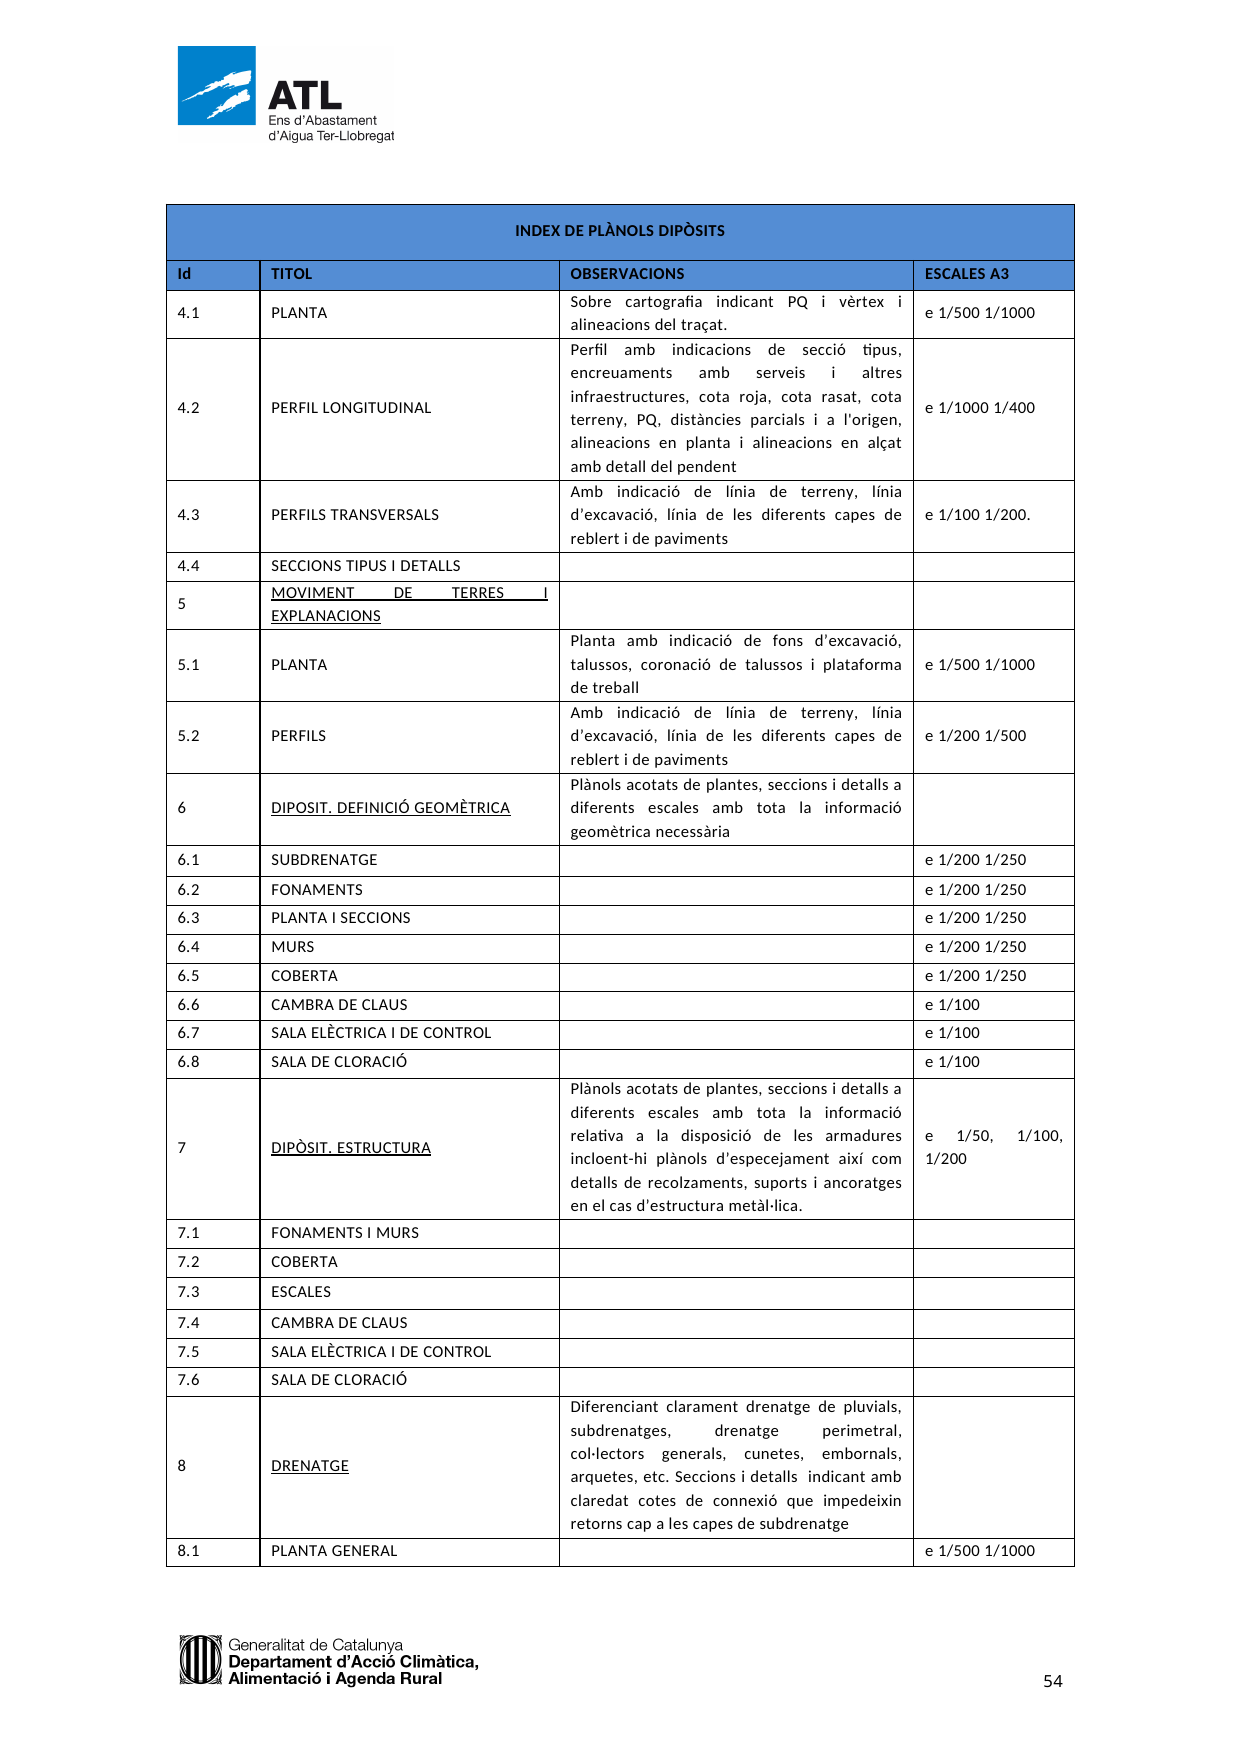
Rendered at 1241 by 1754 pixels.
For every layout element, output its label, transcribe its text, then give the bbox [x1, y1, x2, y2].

table_cell PLANTA I SECCIONS [261, 906, 559, 934]
table_cell SALA ELÈCTRICA I DE CONTROL [261, 1021, 559, 1049]
table_cell FONAMENTS I MURS [261, 1220, 559, 1248]
table_cell SALA DE CLORACIÓ [261, 1368, 559, 1396]
table_cell 5.1 [167, 630, 259, 701]
table_cell COBERTA [261, 964, 559, 991]
table_cell e 1/200 1/250 [914, 964, 1074, 991]
table_cell e 1/200 1/500 [914, 702, 1074, 773]
table_cell COBERTA [261, 1249, 559, 1277]
table_cell 5 [167, 582, 259, 629]
table_cell SECCIONS TIPUS I DETALLS [261, 553, 559, 581]
table_header INDEX DE PLÀNOLS DIPÒSITS [167, 205, 1074, 260]
table_cell 7 [167, 1079, 259, 1219]
table_cell 5.2 [167, 702, 259, 773]
table_cell CAMBRA DE CLAUS [261, 992, 559, 1020]
table_cell 6.8 [167, 1050, 259, 1077]
table_cell e 1/200 1/250 [914, 906, 1074, 934]
table_cell [560, 1220, 913, 1248]
table_cell 7.6 [167, 1368, 259, 1396]
table_cell DRENATGE [261, 1397, 559, 1537]
table_cell [914, 1397, 1074, 1537]
table_cell [914, 1278, 1074, 1309]
table_cell [560, 906, 913, 934]
table_cell 7.4 [167, 1310, 259, 1338]
table_cell [914, 582, 1074, 629]
table_cell PLANTA [261, 630, 559, 701]
table_cell Plànols acotats de plantes, seccions i detalls a diferents escales amb tota la informació geomètrica necessària [560, 774, 913, 845]
table_cell Perfil amb indicacions de secció tipus, encreuaments amb serveis i altres infraestructures, cota roja, cota rasat, cota terreny, PQ, distàncies parcials i a l'origen, alineacions en planta i alineacions en alçat amb detall del pendent [560, 339, 913, 480]
table_cell e 1/500 1/1000 [914, 1539, 1074, 1566]
table_cell DIPÒSIT. ESTRUCTURA [261, 1079, 559, 1219]
table_cell e 1/1000 1/400 [914, 339, 1074, 480]
picture [177, 46, 394, 143]
table_cell 6.5 [167, 964, 259, 991]
table_cell PERFIL LONGITUDINAL [261, 339, 559, 480]
table_cell 6.2 [167, 877, 259, 905]
table_cell MOVIMENT DE TERRES I EXPLANACIONS [261, 582, 559, 629]
table_cell FONAMENTS [261, 877, 559, 905]
table_cell e 1/100 [914, 1021, 1074, 1049]
table_cell CAMBRA DE CLAUS [261, 1310, 559, 1338]
table_cell e 1/100 [914, 992, 1074, 1020]
table_cell 6.1 [167, 846, 259, 876]
table_cell SALA ELÈCTRICA I DE CONTROL [261, 1339, 559, 1367]
table_cell [560, 846, 913, 876]
table_cell 7.5 [167, 1339, 259, 1367]
table_cell e 1/500 1/1000 [914, 291, 1074, 338]
table_cell DIPOSIT. DEFINICIÓ GEOMÈTRICA [261, 774, 559, 845]
table_cell PLANTA GENERAL [261, 1539, 559, 1566]
table_cell 6.6 [167, 992, 259, 1020]
table_cell [560, 553, 913, 581]
table_cell TITOL [261, 261, 559, 290]
table_cell Sobre cartografia indicant PQ i vèrtex i alineacions del traçat. [560, 291, 913, 338]
table_cell [914, 774, 1074, 845]
table_cell e 1/200 1/250 [914, 877, 1074, 905]
table_cell [560, 582, 913, 629]
table_cell ESCALES A3 [914, 261, 1074, 290]
table_cell SALA DE CLORACIÓ [261, 1050, 559, 1077]
table_cell [560, 1278, 913, 1309]
table_cell PLANTA [261, 291, 559, 338]
table_cell 4.1 [167, 291, 259, 338]
table_cell e 1/100 [914, 1050, 1074, 1077]
table_cell e 1/200 1/250 [914, 846, 1074, 876]
table_cell e 1/100 1/200. [914, 481, 1074, 552]
table_cell 6.4 [167, 935, 259, 962]
table_cell Diferenciant clarament drenatge de pluvials, subdrenatges, drenatge perimetral, col·lectors generals, cunetes, embornals, arquetes, etc. Seccions i detalls indicant amb claredat cotes de connexió que impedeixin retorns cap a les capes de subdrenatge [560, 1397, 913, 1537]
table_cell [560, 1539, 913, 1566]
table_cell Plànols acotats de plantes, seccions i detalls a diferents escales amb tota la informació relativa a la disposició de les armadures incloent-hi plànols d’especejament així com detalls de recolzaments, suports i ancoratges en el cas d’estructura metàl·lica. [560, 1079, 913, 1219]
table_cell [560, 1021, 913, 1049]
table_cell ESCALES [261, 1278, 559, 1309]
table_cell Amb indicació de línia de terreny, línia d’excavació, línia de les diferents capes de reblert i de paviments [560, 481, 913, 552]
table_cell [560, 1310, 913, 1338]
table_cell [560, 877, 913, 905]
table_cell [914, 1368, 1074, 1396]
table_cell Planta amb indicació de fons d’excavació, talussos, coronació de talussos i plataforma de treball [560, 630, 913, 701]
table_cell [914, 1249, 1074, 1277]
table_cell 8.1 [167, 1539, 259, 1566]
table_cell 4.2 [167, 339, 259, 480]
table_cell [914, 1310, 1074, 1338]
table_cell [914, 1339, 1074, 1367]
table_cell Id [167, 261, 259, 290]
table_cell Amb indicació de línia de terreny, línia d’excavació, línia de les diferents capes de reblert i de paviments [560, 702, 913, 773]
table_cell 4.4 [167, 553, 259, 581]
table_cell [560, 1339, 913, 1367]
table_cell OBSERVACIONS [560, 261, 913, 290]
table_cell e 1/500 1/1000 [914, 630, 1074, 701]
table_cell 6.7 [167, 1021, 259, 1049]
table_cell [560, 992, 913, 1020]
table_cell [914, 553, 1074, 581]
table_cell 6.3 [167, 906, 259, 934]
table_cell [560, 964, 913, 991]
table_cell 7.3 [167, 1278, 259, 1309]
table_cell e 1/200 1/250 [914, 935, 1074, 962]
picture [177, 1634, 481, 1688]
table_cell 6 [167, 774, 259, 845]
table_cell 7.2 [167, 1249, 259, 1277]
table_cell SUBDRENATGE [261, 846, 559, 876]
table_cell 7.1 [167, 1220, 259, 1248]
table_cell PERFILS TRANSVERSALS [261, 481, 559, 552]
table_cell PERFILS [261, 702, 559, 773]
table_cell [560, 1050, 913, 1077]
table_cell e 1/50, 1/100, 1/200 [914, 1079, 1074, 1219]
table_cell 4.3 [167, 481, 259, 552]
table_cell [914, 1220, 1074, 1248]
table_cell [560, 935, 913, 962]
table_cell 8 [167, 1397, 259, 1537]
table_cell [560, 1368, 913, 1396]
table_cell MURS [261, 935, 559, 962]
table_cell [560, 1249, 913, 1277]
